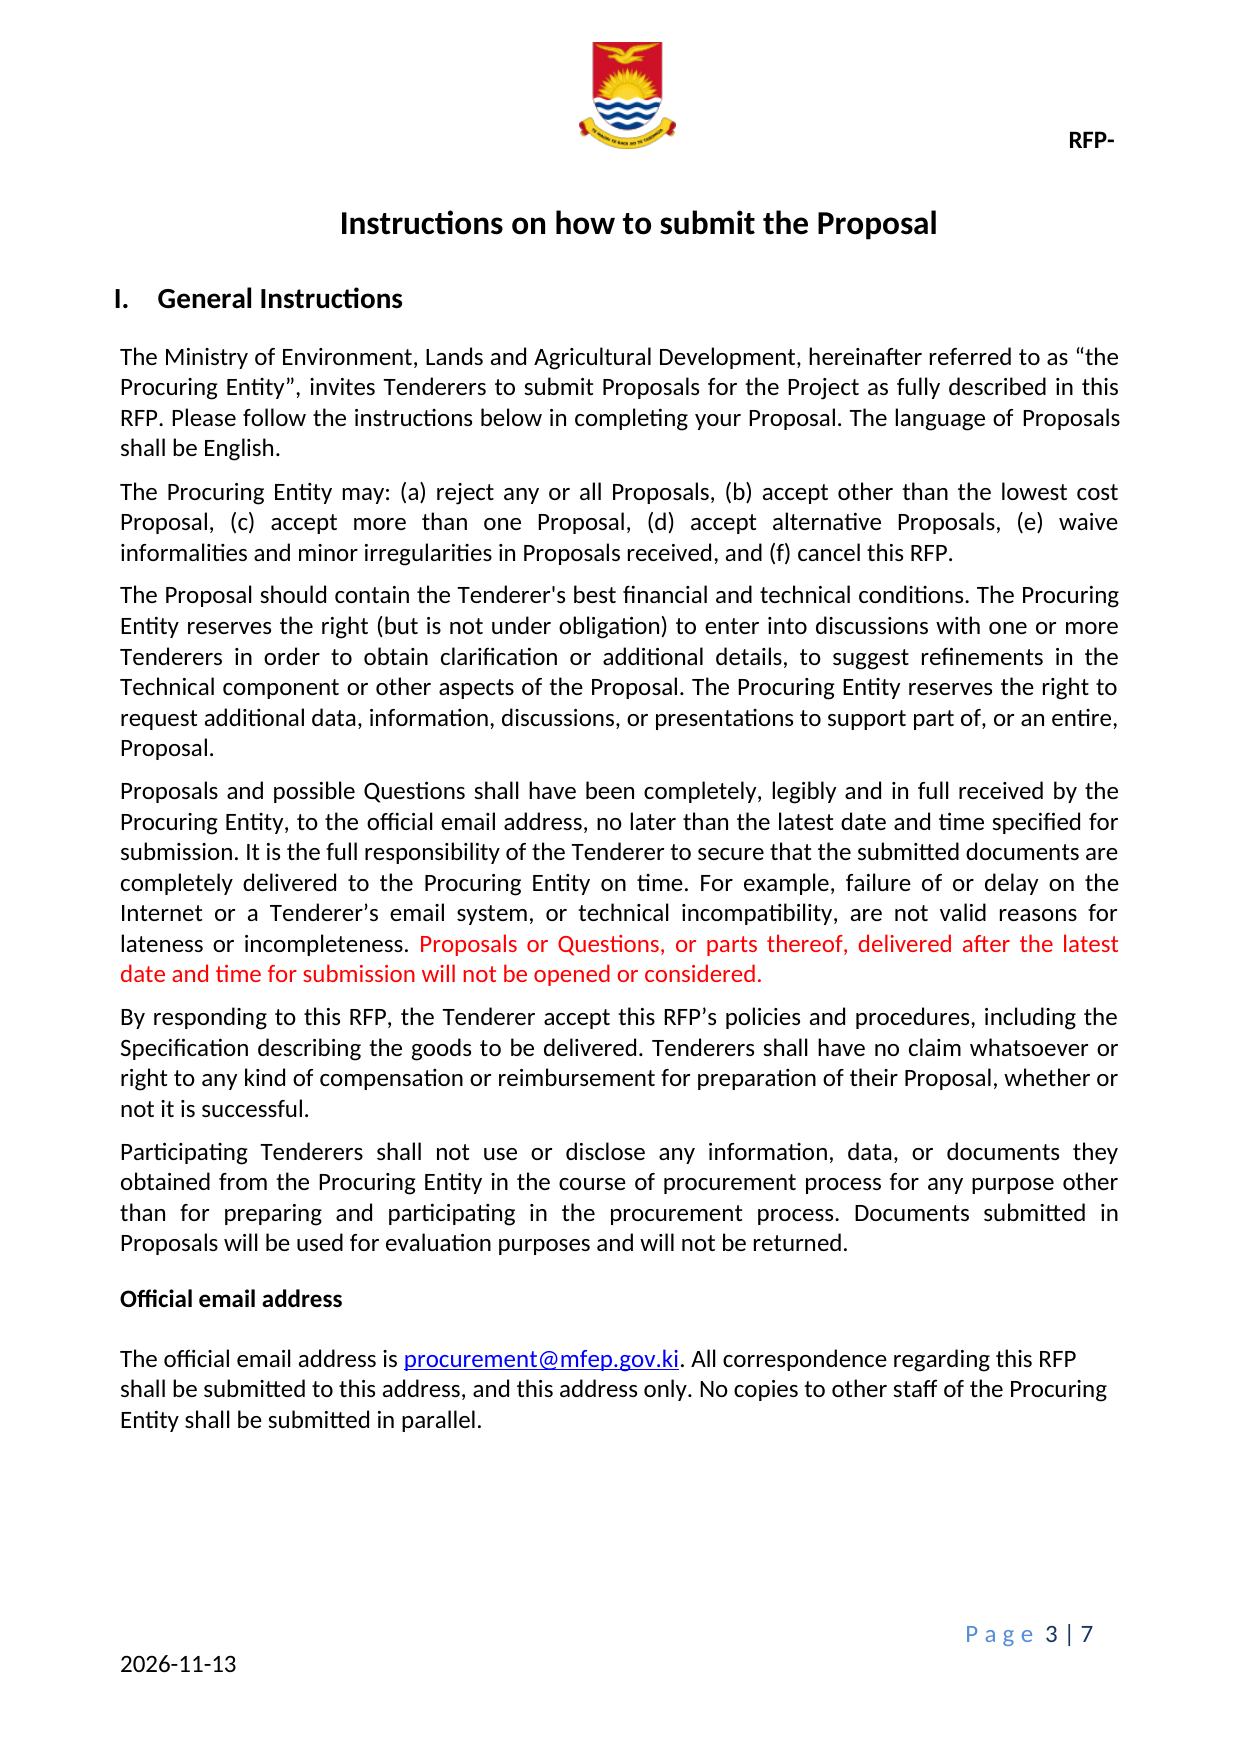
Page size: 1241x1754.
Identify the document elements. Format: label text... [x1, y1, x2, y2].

text Participating Tenderers shall not use or disclose any information, data, or documents they obtained from the Procuring Entity in the course of procurement process for any purpose other than for preparing and participating in the procurement process. Documents submitted in Proposals will be used for evaluation purposes and will not be returned. [120, 1136, 1120, 1258]
text The Ministry of Environment, Lands and Agricultural Development, hereinafter referred to as “the Procuring Entity”, invites Tenderers to submit Proposals for the Project as fully described in this RFP. Please follow the instructions below in completing your Proposal. The language of Proposals shall be English. [120, 341, 1120, 463]
subtitle Official email address [120, 1283, 1120, 1314]
subtitle Instructions on how to submit the Proposal [157, 202, 1120, 243]
subtitle General Instructions [129, 280, 1120, 316]
text The official email address is procurement@mfep.gov.ki. All correspondence regarding this RFP shall be submitted to this address, and this address only. No copies to other staff of the Procuring Entity shall be submitted in parallel. [120, 1343, 1120, 1434]
text By responding to this RFP, the Tenderer accept this RFP’s policies and procedures, including the Specification describing the goods to be delivered. Tenderers shall have no claim whatsoever or right to any kind of compensation or reimbursement for preparation of their Proposal, whether or not it is successful. [120, 1001, 1120, 1123]
picture [579, 42, 676, 149]
text The Procuring Entity may: (a) reject any or all Proposals, (b) accept other than the lowest cost Proposal, (c) accept more than one Proposal, (d) accept alternative Proposals, (e) waive informalities and minor irregularities in Proposals received, and (f) cancel this RFP. [120, 476, 1120, 567]
text The Proposal should contain the Tenderer's best financial and technical conditions. The Procuring Entity reserves the right (but is not under obligation) to enter into discussions with one or more Tenderers in order to obtain clarification or additional details, to suggest refinements in the Technical component or other aspects of the Proposal. The Procuring Entity reserves the right to request additional data, information, discussions, or presentations to support part of, or an entire, Proposal. [120, 580, 1120, 763]
text Proposals and possible Questions shall have been completely, legibly and in full received by the Procuring Entity, to the official email address, no later than the latest date and time specified for submission. It is the full responsibility of the Tenderer to secure that the submitted documents are completely delivered to the Procuring Entity on time. For example, failure of or delay on the Internet or a Tenderer’s email system, or technical incompatibility, are not valid reasons for lateness or incompleteness. Proposals or Questions, or parts thereof, delivered after the latest date and time for submission will not be opened or considered. [120, 775, 1120, 989]
